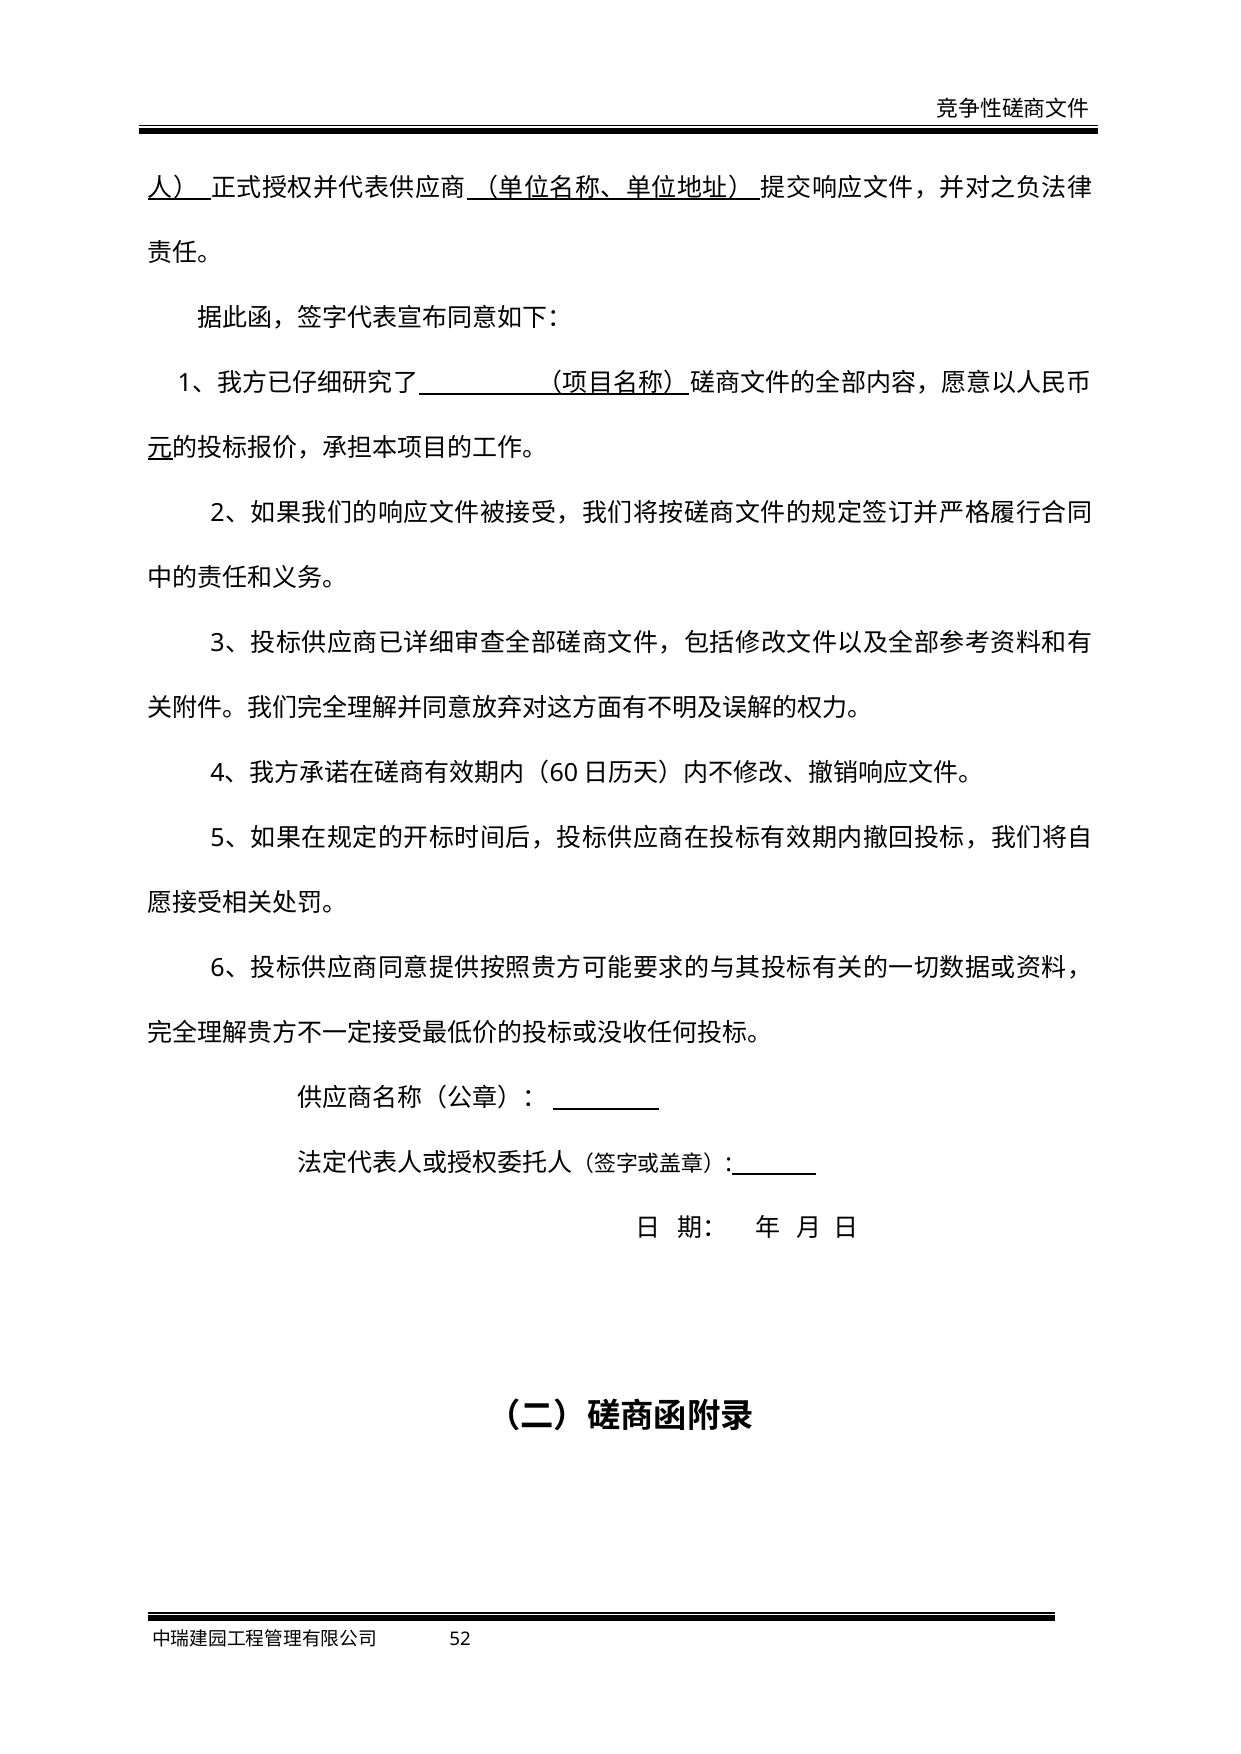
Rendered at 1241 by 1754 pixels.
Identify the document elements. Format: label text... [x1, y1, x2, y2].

text 法定代表人或授权委托人（签字或盖章）: [148, 1128, 1093, 1193]
text 1、我方已仔细研究了 （项目名称）磋商文件的全部内容，愿意以人民币 元的投标报价，承担本项目的工作。 [148, 348, 1093, 478]
text 2、如果我们的响应文件被接受，我们将按磋商文件的规定签订并严格履行合同中的责任和义务。 [148, 478, 1093, 608]
text 供应商名称（公章）： [148, 1063, 1093, 1128]
text 6、投标供应商同意提供按照贵方可能要求的与其投标有关的一切数据或资料，完全理解贵方不一定接受最低价的投标或没收任何投标。 [148, 933, 1093, 1063]
subtitle 磋商函附录 [148, 1380, 1093, 1445]
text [148, 153, 1093, 283]
text 日 期： 年 月 日 [148, 1193, 1093, 1258]
text 3、投标供应商已详细审查全部磋商文件，包括修改文件以及全部参考资料和有关附件。我们完全理解并同意放弃对这方面有不明及误解的权力。 [148, 608, 1093, 738]
text 据此函，签字代表宣布同意如下： [148, 283, 1093, 348]
text 4、我方承诺在磋商有效期内（60日历天）内不修改、撤销响应文件。 [148, 738, 1093, 803]
text 5、如果在规定的开标时间后，投标供应商在投标有效期内撤回投标，我们将自愿接受相关处罚。 [148, 803, 1093, 933]
